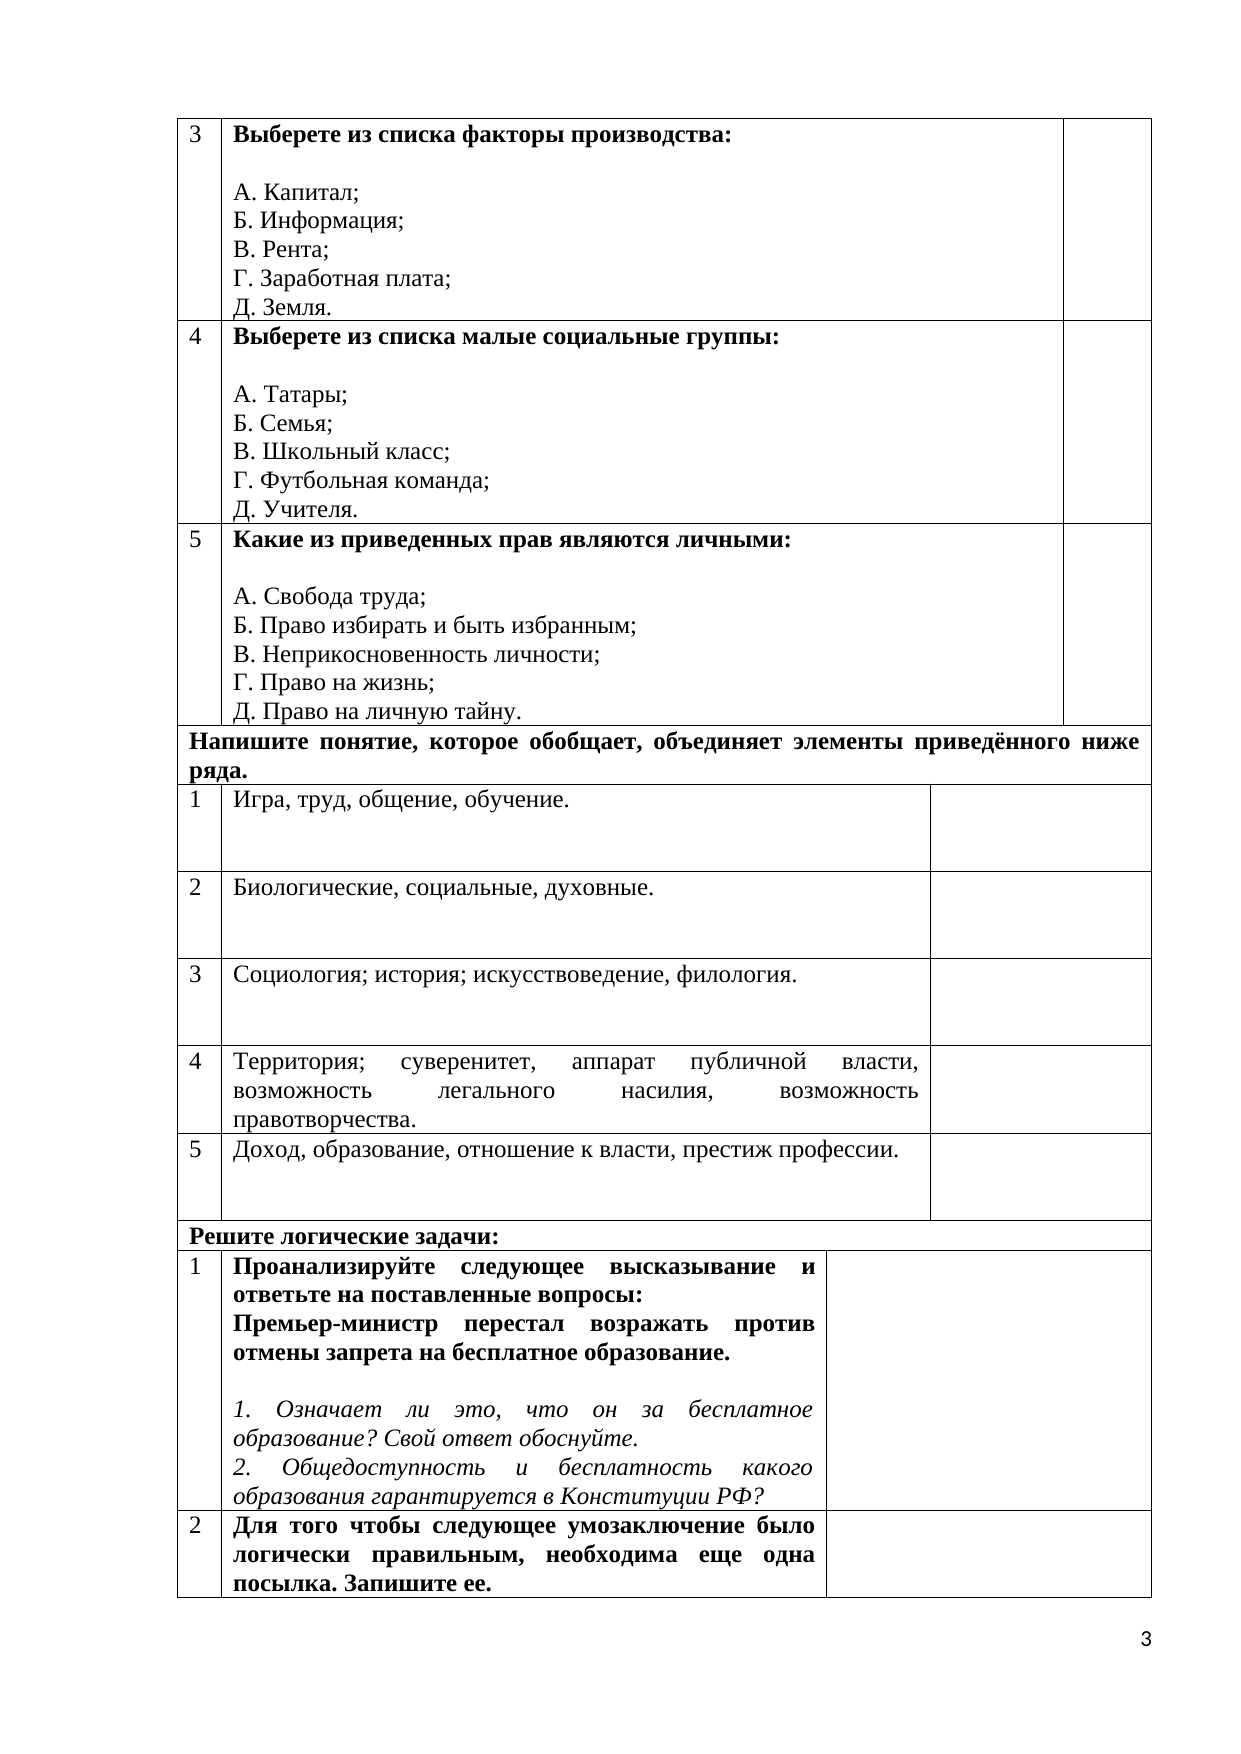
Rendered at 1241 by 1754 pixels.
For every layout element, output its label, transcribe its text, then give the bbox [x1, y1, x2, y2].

table_cell 2 [178, 1511, 221, 1597]
table_cell Выберете из списка факторы производства: А. Капитал; Б. Информация; В. Рента; Г. Заработная плата; Д. Земля. [222, 119, 1063, 320]
table_cell 1 [178, 785, 221, 871]
table_cell Выберете из списка малые социальные группы: А. Татары; Б. Семья; В. Школьный класс; Г. Футбольная команда; Д. Учителя. [222, 321, 1063, 523]
table_cell 5 [178, 1134, 221, 1220]
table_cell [222, 1511, 826, 1597]
table_cell Игра, труд, общение, обучение. [222, 785, 930, 871]
table_cell [931, 1046, 1151, 1133]
table_cell 4 [178, 321, 221, 523]
table_cell Социология; история; искусствоведение, филология. [222, 959, 930, 1045]
table_cell 2 [178, 872, 221, 958]
table_cell [931, 1134, 1151, 1220]
table_cell Территория; суверенитет, аппарат публичной власти, возможность легального насилия, возможность правотворчества. [222, 1046, 930, 1133]
table_cell Доход, образование, отношение к власти, престиж профессии. [222, 1134, 930, 1220]
table_cell 5 [178, 524, 221, 725]
table_cell [931, 872, 1151, 958]
table_cell 4 [178, 1046, 221, 1133]
table_cell Проанализируйте следующее высказывание и ответьте на поставленные вопросы: Премьер-министр перестал возражать против отмены запрета на бесплатное образование. 1. Означает ли это, что он за бесплатное образование? Свой ответ обоснуйте. 2. Общедоступность и бесплатность какого образования гарантируется в Конституции РФ? [222, 1251, 826, 1509]
table_cell [931, 785, 1151, 871]
table_cell Напишите понятие, которое обобщает, объединяет элементы приведённого ниже ряда. [178, 726, 1151, 783]
table_cell Биологические, социальные, духовные. [222, 872, 930, 958]
table_cell Решите логические задачи: [178, 1221, 1151, 1250]
table_cell [827, 1251, 1151, 1509]
table_cell 3 [178, 119, 221, 320]
table_cell 1 [178, 1251, 221, 1509]
table_cell [931, 959, 1151, 1045]
table_cell [1064, 321, 1151, 523]
table_cell [1064, 119, 1151, 320]
table_cell [1064, 524, 1151, 725]
table_cell Какие из приведенных прав являются личными: А. Свобода труда; Б. Право избирать и быть избранным; В. Неприкосновенность личности; Г. Право на жизнь; Д. Право на личную тайну. [222, 524, 1063, 725]
table_cell [827, 1511, 1151, 1597]
table_cell 3 [178, 959, 221, 1045]
